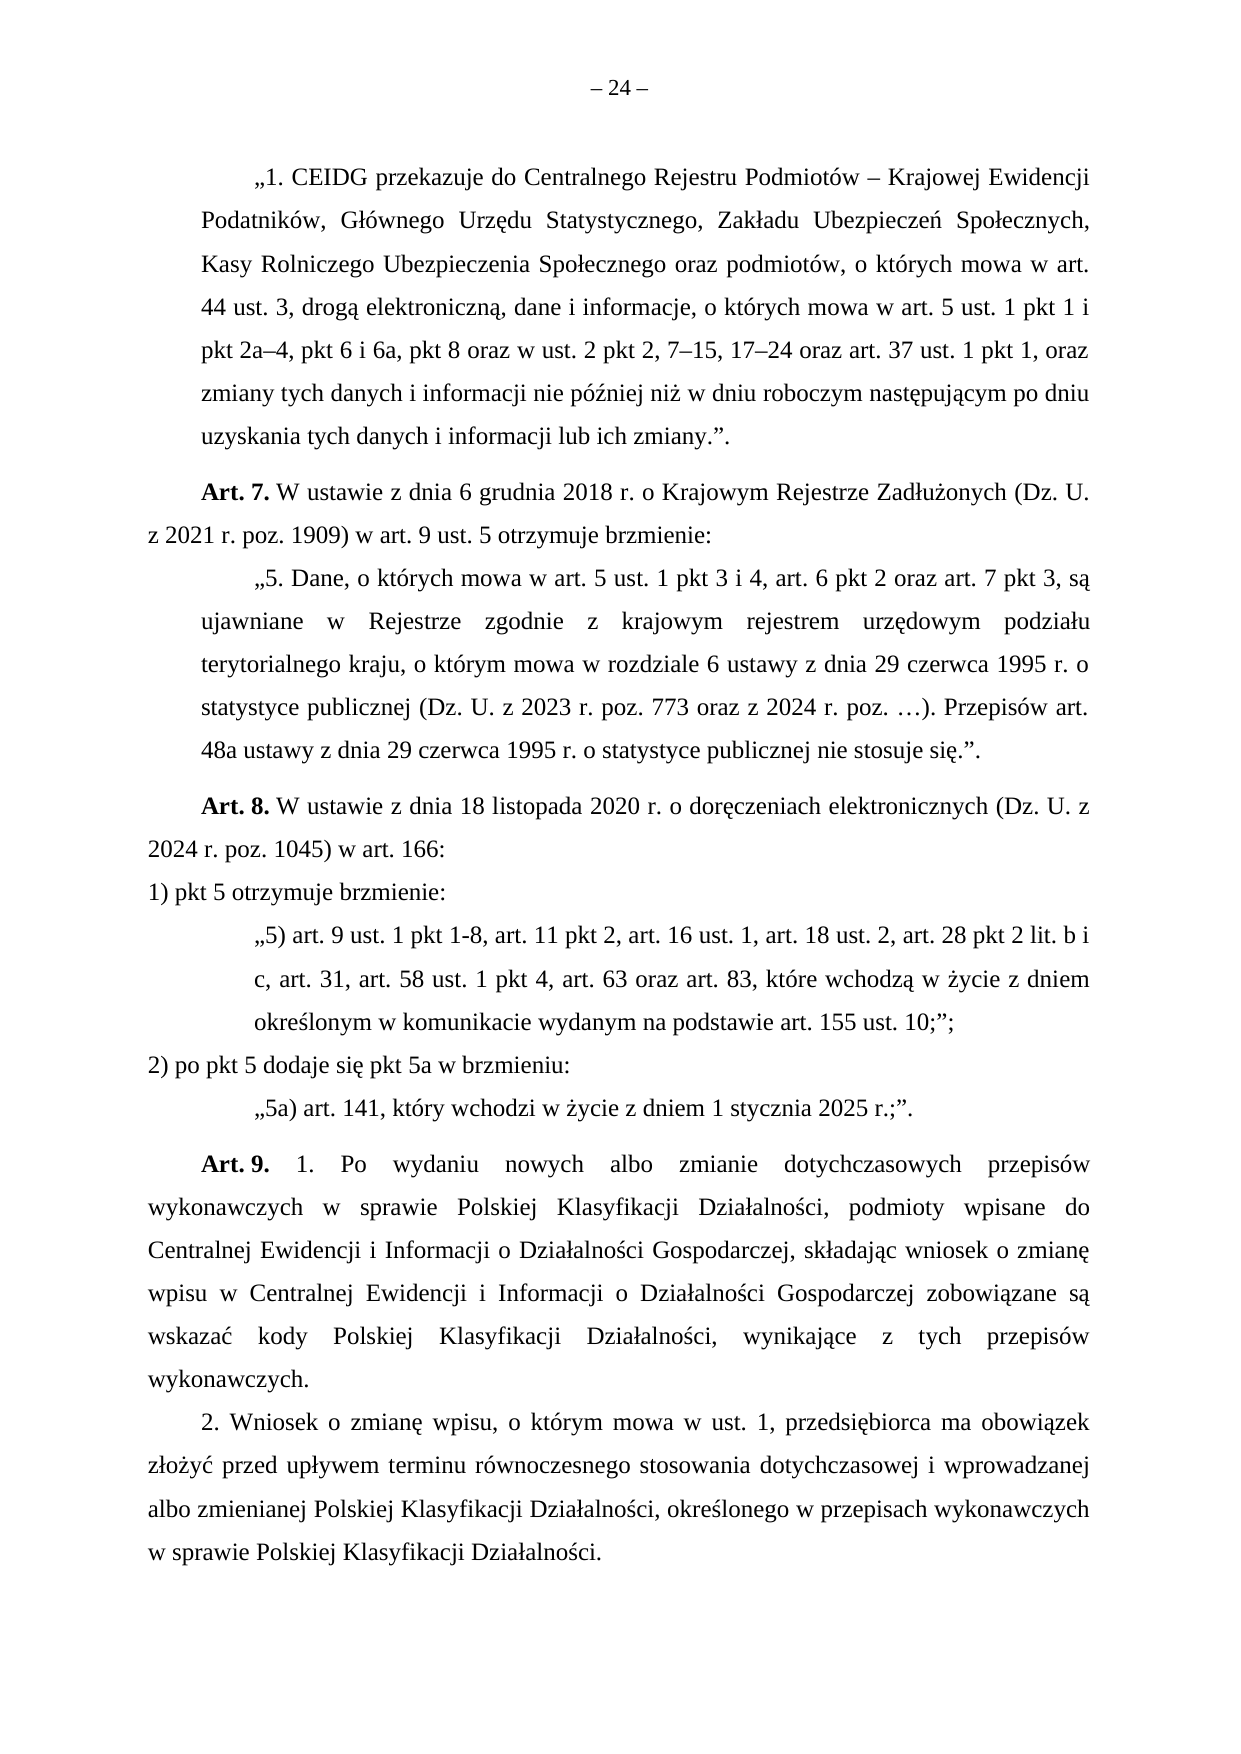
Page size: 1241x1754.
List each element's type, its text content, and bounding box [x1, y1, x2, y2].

text Art. 7. W ustawie z dnia 6 grudnia 2018 r. o Krajowym Rejestrze Zadłużonych (Dz. U. z 2021 r. poz. 1909) w art. 9 ust. 5 otrzymuje brzmienie: [148, 477, 1091, 549]
text „1. CEIDG przekazuje do Centralnego Rejestru Podmiotów – Krajowej Ewidencji Podatników, Głównego Urzędu Statystycznego, Zakładu Ubezpieczeń Społecznych, Kasy Rolniczego Ubezpieczenia Społecznego oraz podmiotów, o których mowa w art. 44 ust. 3, drogą elektroniczną, dane i informacje, o których mowa w art. 5 ust. 1 pkt 1 i pkt 2a–4, pkt 6 i 6a, pkt 8 oraz w ust. 2 pkt 2, 7–15, 17–24 oraz art. 37 ust. 1 pkt 1, oraz zmiany tych danych i informacji nie później niż w dniu roboczym następującym po dniu uzyskania tych danych i informacji lub ich zmiany.”. [201, 162, 1091, 450]
text 2) po pkt 5 dodaje się pkt 5a w brzmieniu: [148, 1050, 1091, 1079]
text Art. 9. 1. Po wydaniu nowych albo zmianie dotychczasowych przepisów wykonawczych w sprawie Polskiej Klasyfikacji Działalności, podmioty wpisane do Centralnej Ewidencji i Informacji o Działalności Gospodarczej, składając wniosek o zmianę wpisu w Centralnej Ewidencji i Informacji o Działalności Gospodarczej zobowiązane są wskazać kody Polskiej Klasyfikacji Działalności, wynikające z tych przepisów wykonawczych. [148, 1149, 1091, 1393]
text „5) art. 9 ust. 1 pkt 1-8, art. 11 pkt 2, art. 16 ust. 1, art. 18 ust. 2, art. 28 pkt 2 lit. b i c, art. 31, art. 58 ust. 1 pkt 4, art. 63 oraz art. 83, które wchodzą w życie z dniem określonym w komunikacie wydanym na podstawie art. 155 ust. 10;”; [254, 921, 1091, 1036]
text 1) pkt 5 otrzymuje brzmienie: [148, 877, 1091, 906]
text „5. Dane, o których mowa w art. 5 ust. 1 pkt 3 i 4, art. 6 pkt 2 oraz art. 7 pkt 3, są ujawniane w Rejestrze zgodnie z krajowym rejestrem urzędowym podziału terytorialnego kraju, o którym mowa w rozdziale 6 ustawy z dnia 29 czerwca 1995 r. o statystyce publicznej (Dz. U. z 2023 r. poz. 773 oraz z 2024 r. poz. …). Przepisów art. 48a ustawy z dnia 29 czerwca 1995 r. o statystyce publicznej nie stosuje się.”. [201, 563, 1091, 764]
text 2. Wniosek o zmianę wpisu, o którym mowa w ust. 1, przedsiębiorca ma obowiązek złożyć przed upływem terminu równoczesnego stosowania dotychczasowej i wprowadzanej albo zmienianej Polskiej Klasyfikacji Działalności, określonego w przepisach wykonawczych w sprawie Polskiej Klasyfikacji Działalności. [148, 1407, 1091, 1566]
text Art. 8. W ustawie z dnia 18 listopada 2020 r. o doręczeniach elektronicznych (Dz. U. z 2024 r. poz. 1045) w art. 166: [148, 791, 1091, 863]
text „5a) art. 141, który wchodzi w życie z dniem 1 stycznia 2025 r.;”. [254, 1093, 1091, 1122]
